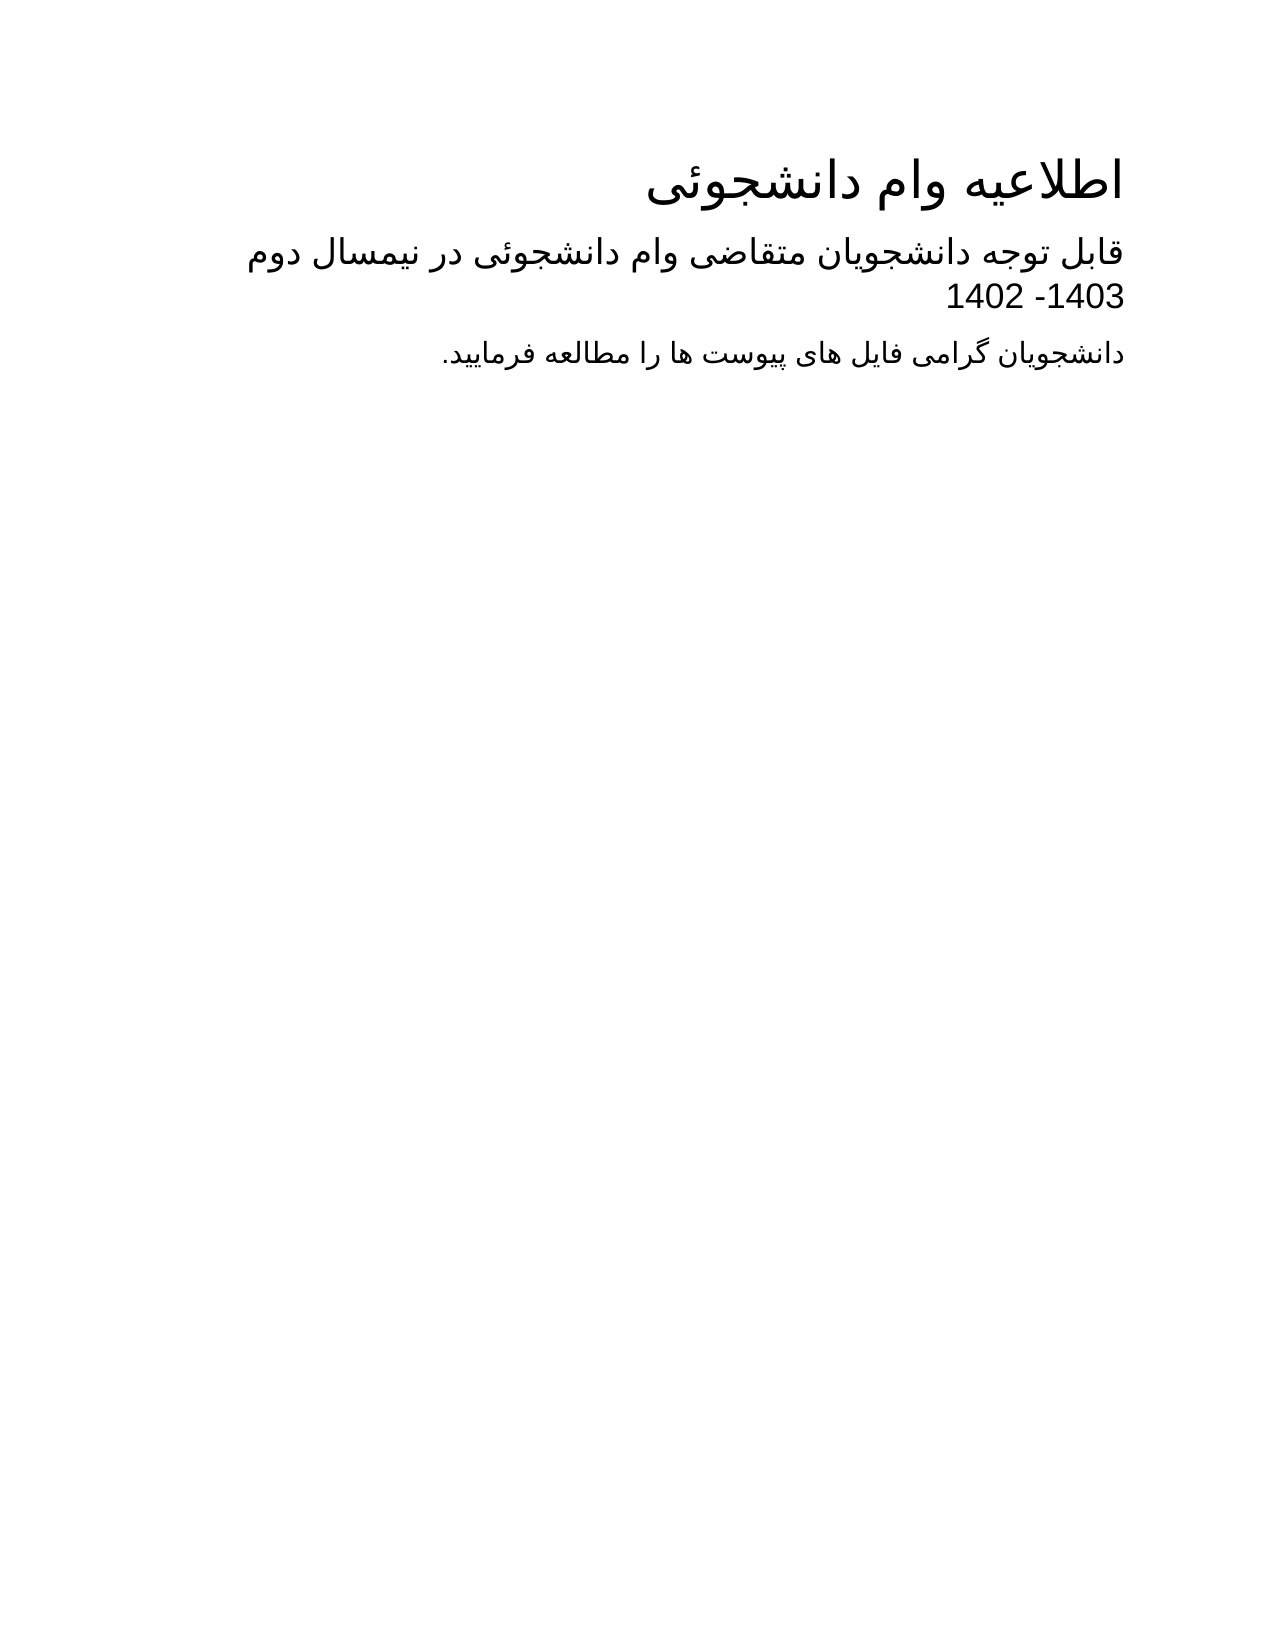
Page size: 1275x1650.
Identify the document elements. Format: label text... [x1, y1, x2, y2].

text قابل توجه دانشجویان متقاضی وام دانشجوئی در نیمسال دوم 1403- 1402 [150, 231, 1125, 316]
text اطلاعیه وام دانشجوئی [150, 150, 1125, 210]
text دانشجویان گرامی فایل های پیوست ها را مطالعه فرمایید. [150, 336, 1125, 369]
